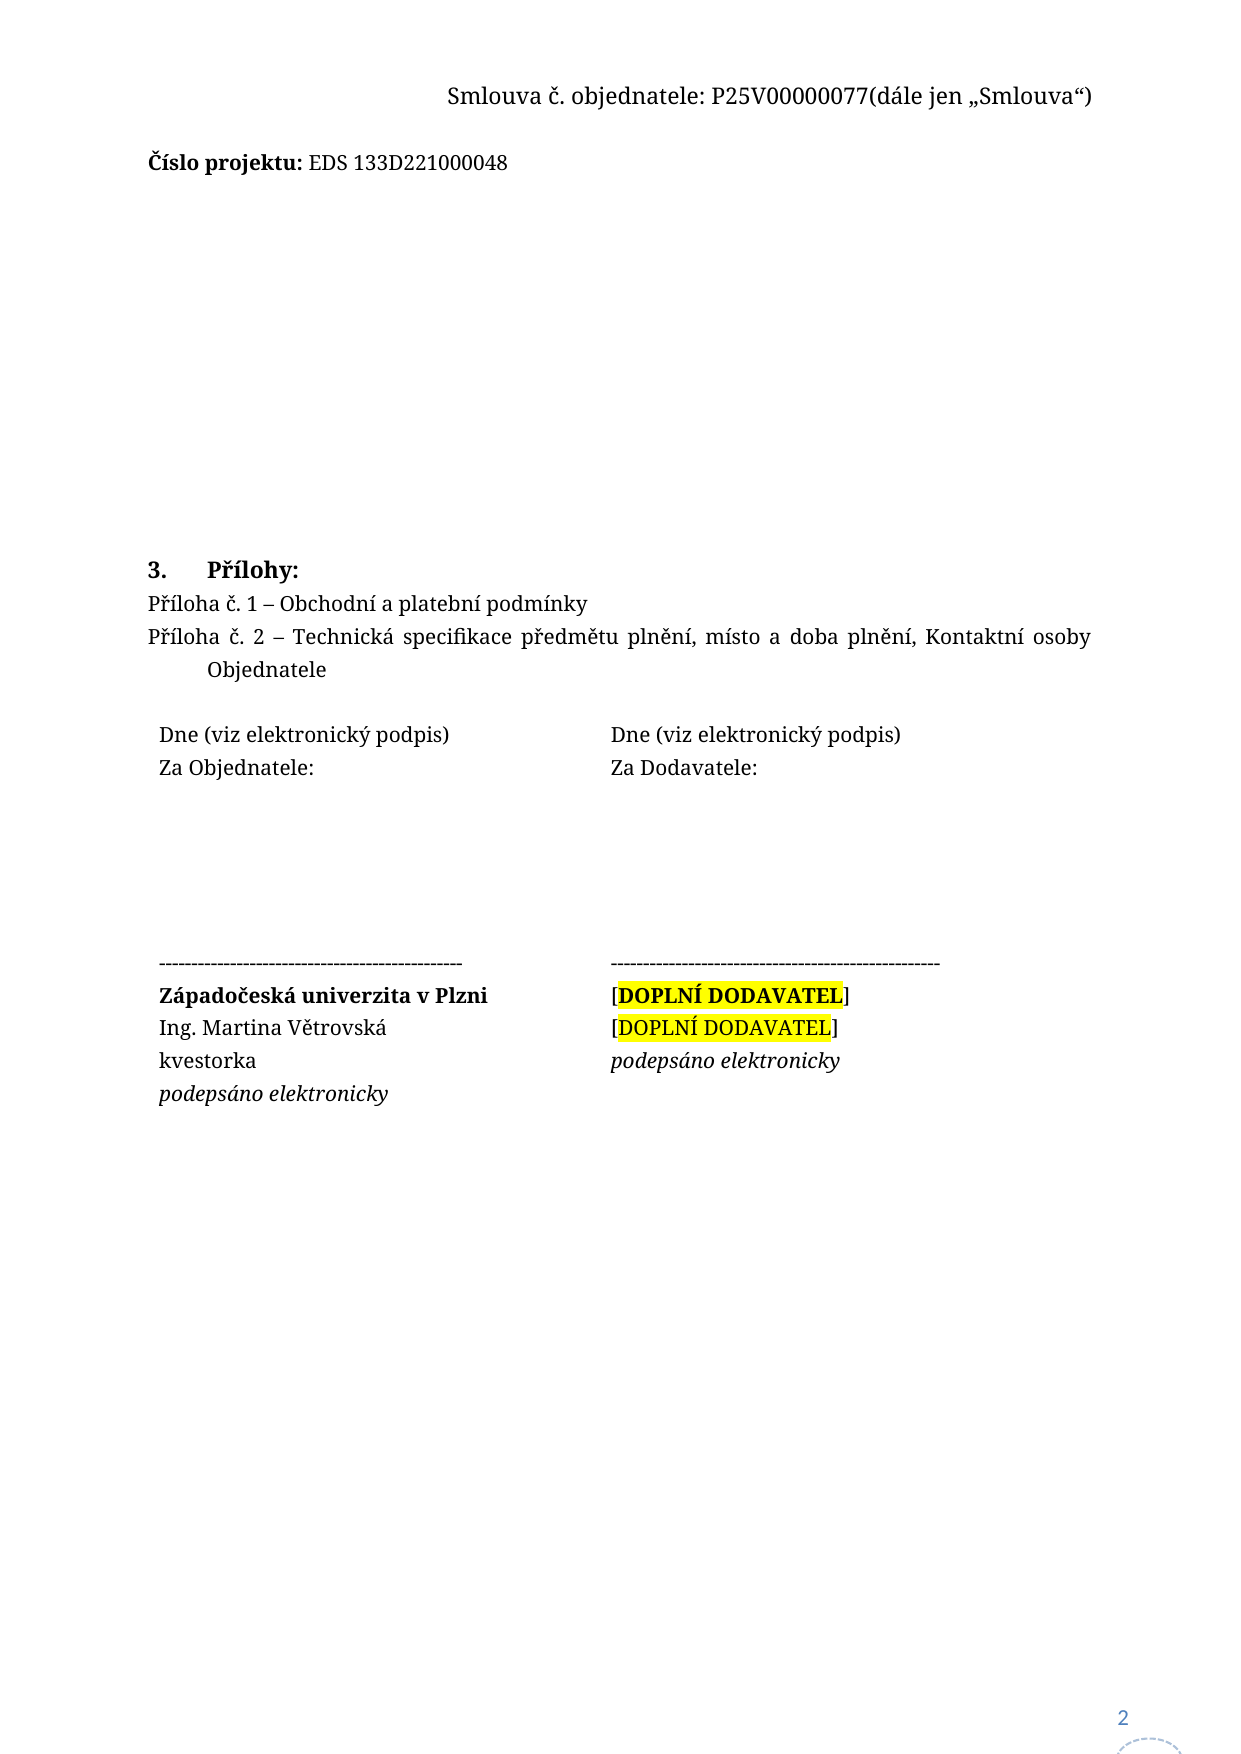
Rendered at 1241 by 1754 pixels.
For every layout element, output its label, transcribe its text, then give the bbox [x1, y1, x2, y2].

table_header Dne (viz elektronický podpis) Za Dodavatele: --------------------------------------------------- [DOPLNÍ DODAVATEL] [DOPLNÍ DODAVATEL] podepsáno elektronicky [599, 720, 1051, 1111]
text Číslo projektu: EDS 133D221000048 [148, 148, 1092, 176]
list Přílohy: [148, 554, 1092, 585]
text Příloha č. 2 – Technická specifikace předmětu plnění, místo a doba plnění, Kontaktní osoby Objednatele [148, 622, 1092, 683]
text Příloha č. 1 – Obchodní a platební podmínky [148, 589, 1092, 618]
table_header Dne (viz elektronický podpis) Za Objednatele: ----------------------------------------------- Západočeská univerzita v Plzni Ing. Martina Větrovská kvestorka podepsáno elektronicky [148, 720, 599, 1111]
